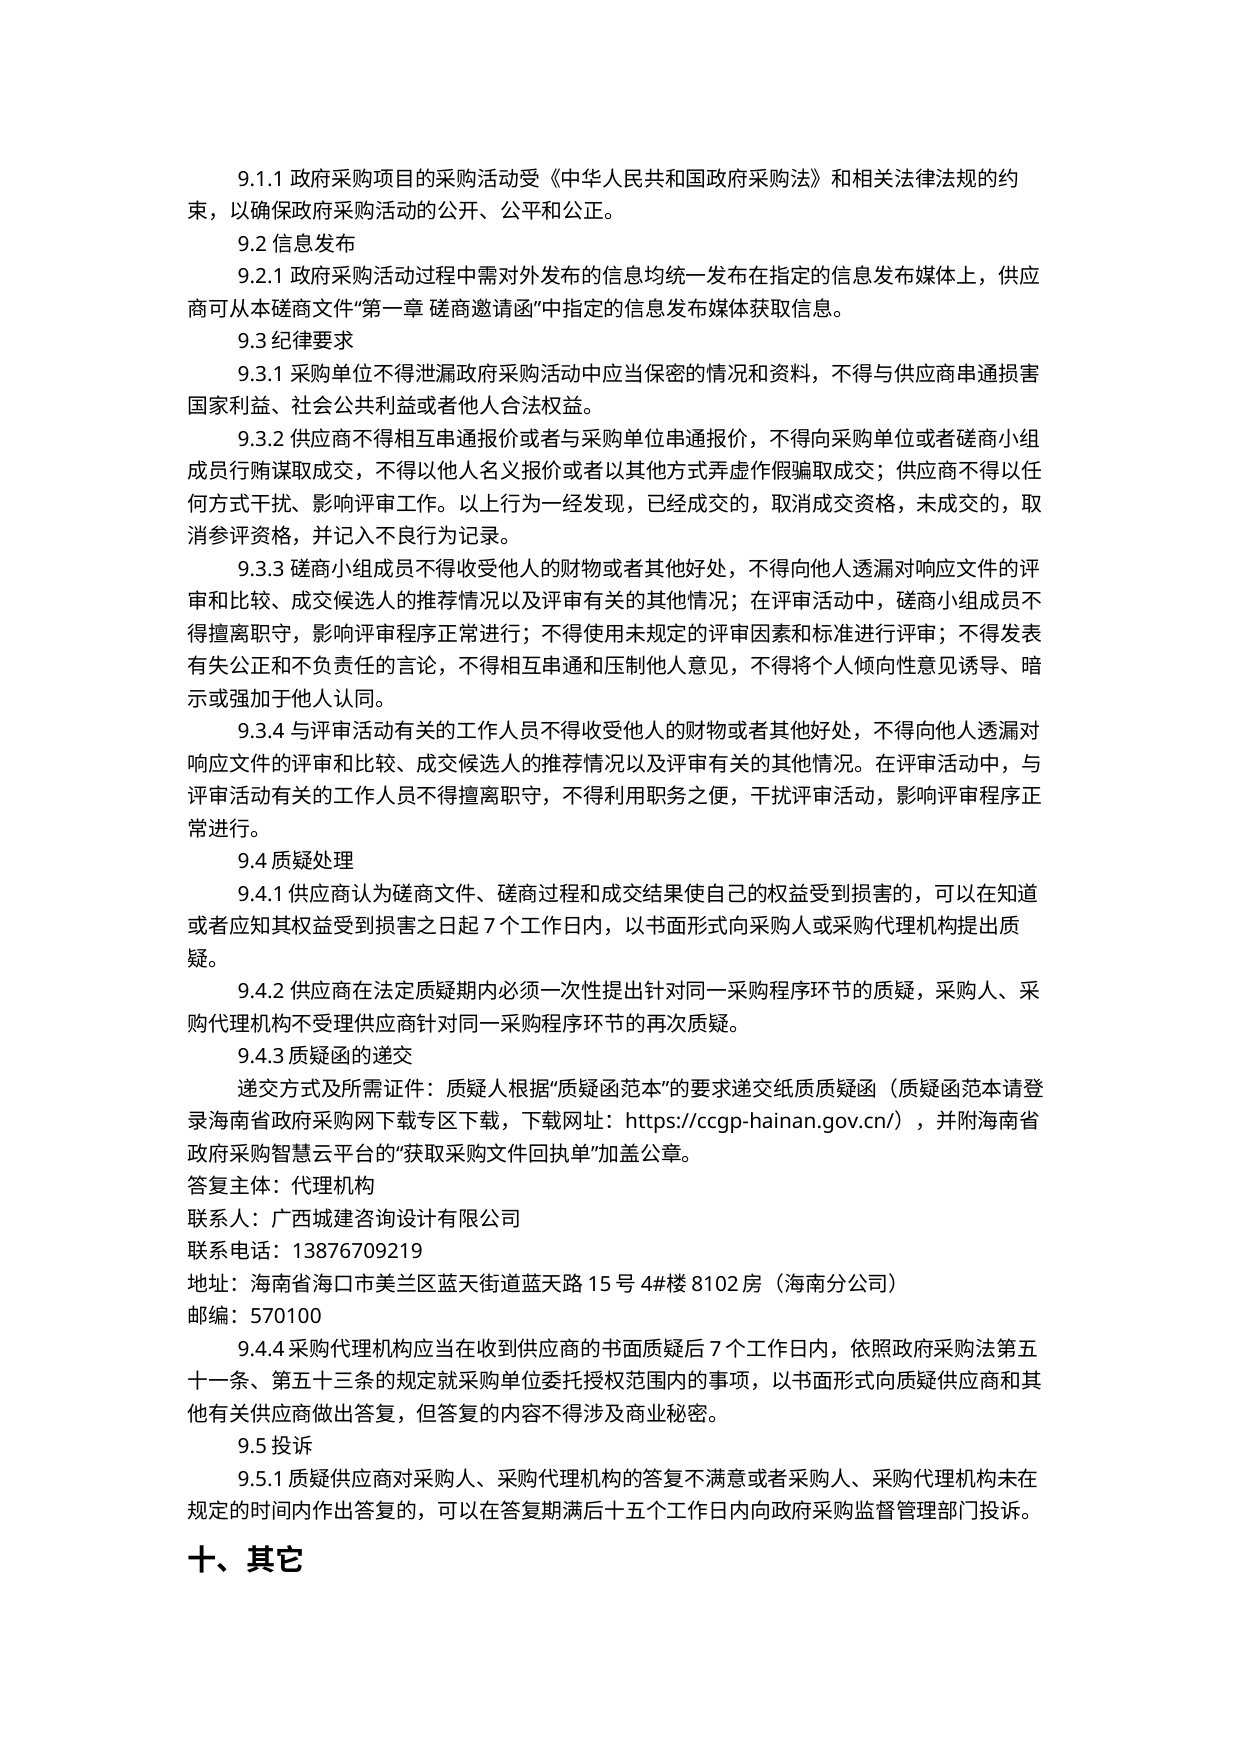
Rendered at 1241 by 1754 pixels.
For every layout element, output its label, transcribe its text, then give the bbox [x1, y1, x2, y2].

text 联系电话：13876709219 [187, 1234, 1053, 1267]
text 9.4质疑处理 [187, 844, 1053, 877]
text 十、其它 [187, 1527, 1053, 1592]
text 9.3.3 磋商小组成员不得收受他人的财物或者其他好处，不得向他人透漏对响应文件的评审和比较、成交候选人的推荐情况以及评审有关的其他情况；在评审活动中，磋商小组成员不得擅离职守，影响评审程序正常进行；不得使用未规定的评审因素和标准进行评审；不得发表有失公正和不负责任的言论，不得相互串通和压制他人意见，不得将个人倾向性意见诱导、暗示或强加于他人认同。 [187, 552, 1053, 714]
text 9.2 信息发布 [187, 227, 1053, 259]
text 联系人：广西城建咨询设计有限公司 [187, 1202, 1053, 1234]
text 9.4.3质疑函的递交 [187, 1039, 1053, 1072]
text 9.4.1供应商认为磋商文件、磋商过程和成交结果使自己的权益受到损害的，可以在知道或者应知其权益受到损害之日起7个工作日内，以书面形式向采购人或采购代理机构提出质疑。 [187, 877, 1053, 974]
text 9.1.1 政府采购项目的采购活动受《中华人民共和国政府采购法》和相关法律法规的约束，以确保政府采购活动的公开、公平和公正。 [187, 162, 1053, 227]
text 9.4.2 供应商在法定质疑期内必须一次性提出针对同一采购程序环节的质疑，采购人、采购代理机构不受理供应商针对同一采购程序环节的再次质疑。 [187, 974, 1053, 1039]
text 递交方式及所需证件：质疑人根据“质疑函范本”的要求递交纸质质疑函（质疑函范本请登录海南省政府采购网下载专区下载，下载网址：https://ccgp-hainan.gov.cn/），并附海南省政府采购智慧云平台的“获取采购文件回执单”加盖公章。 [187, 1072, 1053, 1169]
text 地址：海南省海口市美兰区蓝天街道蓝天路15号4#楼8102房（海南分公司） [187, 1267, 1053, 1299]
text 9.3.2 供应商不得相互串通报价或者与采购单位串通报价，不得向采购单位或者磋商小组成员行贿谋取成交，不得以他人名义报价或者以其他方式弄虚作假骗取成交；供应商不得以任何方式干扰、影响评审工作。以上行为一经发现，已经成交的，取消成交资格，未成交的，取消参评资格，并记入不良行为记录。 [187, 422, 1053, 552]
text 9.3.1 采购单位不得泄漏政府采购活动中应当保密的情况和资料，不得与供应商串通损害国家利益、社会公共利益或者他人合法权益。 [187, 357, 1053, 422]
text 答复主体：代理机构 [187, 1169, 1053, 1202]
text 9.4.4采购代理机构应当在收到供应商的书面质疑后7个工作日内，依照政府采购法第五十一条、第五十三条的规定就采购单位委托授权范围内的事项，以书面形式向质疑供应商和其他有关供应商做出答复，但答复的内容不得涉及商业秘密。 [187, 1332, 1053, 1429]
text 9.3.4 与评审活动有关的工作人员不得收受他人的财物或者其他好处，不得向他人透漏对响应文件的评审和比较、成交候选人的推荐情况以及评审有关的其他情况。在评审活动中，与评审活动有关的工作人员不得擅离职守，不得利用职务之便，干扰评审活动，影响评审程序正常进行。 [187, 714, 1053, 844]
text 9.2.1 政府采购活动过程中需对外发布的信息均统一发布在指定的信息发布媒体上，供应商可从本磋商文件“第一章 磋商邀请函”中指定的信息发布媒体获取信息。 [187, 259, 1053, 324]
text 9.5.1质疑供应商对采购人、采购代理机构的答复不满意或者采购人、采购代理机构未在规定的时间内作出答复的，可以在答复期满后十五个工作日内向政府采购监督管理部门投诉。 [187, 1462, 1053, 1527]
text 9.3纪律要求 [187, 324, 1053, 357]
text 9.5投诉 [187, 1429, 1053, 1462]
text 邮编：570100 [187, 1299, 1053, 1332]
